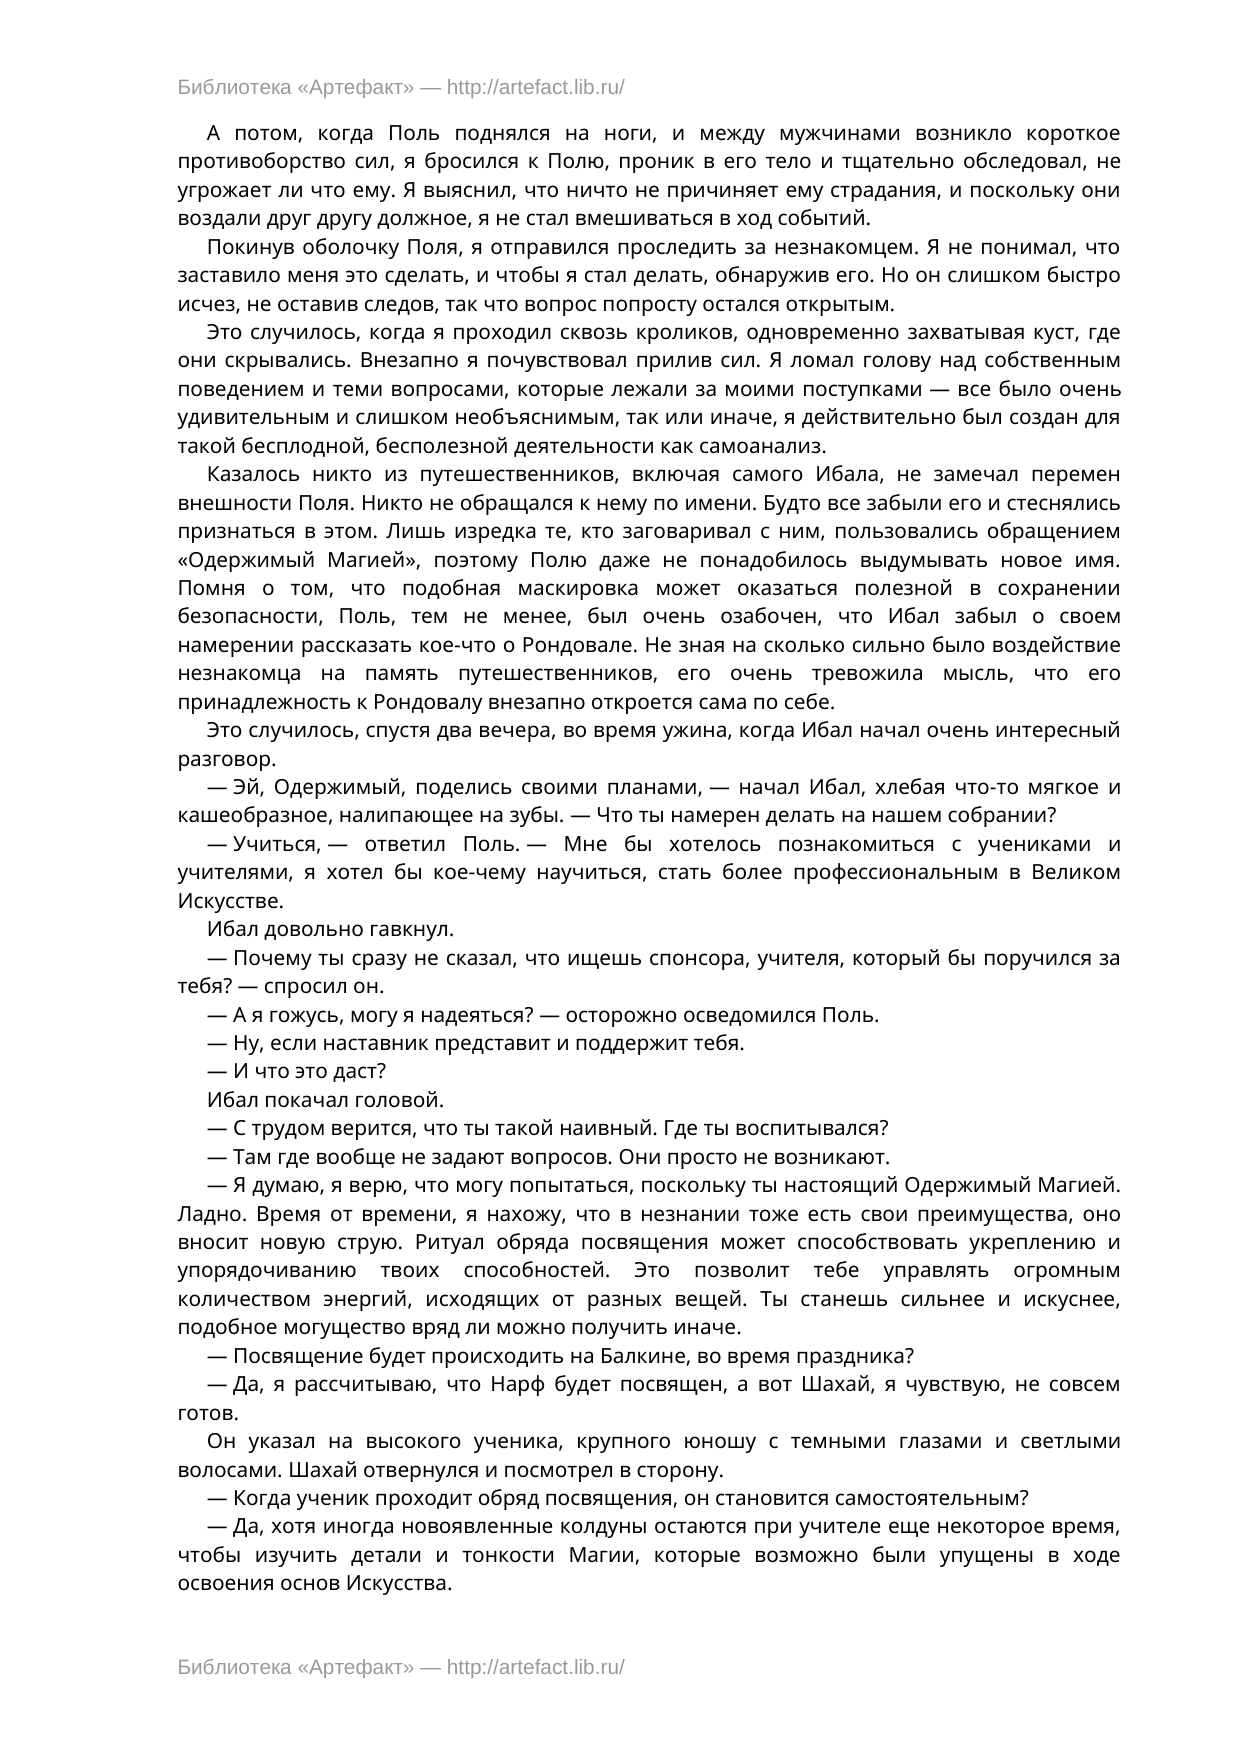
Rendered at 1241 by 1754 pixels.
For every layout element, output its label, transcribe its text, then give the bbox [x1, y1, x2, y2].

text Это случилось, когда я проходил сквозь кроликов, одновременно захватывая куст, где они скрывались. Внезапно я почувствовал прилив сил. Я ломал голову над собственным поведением и теми вопросами, которые лежали за моими поступками — все было очень удивительным и слишком необъяснимым, так или иначе, я действительно был создан для такой бесплодной, бесполезной деятельности как самоанализ. [177, 317, 1122, 459]
text Это случилось, спустя два вечера, во время ужина, когда Ибал начал очень интересный разговор. [177, 715, 1122, 772]
text Ибал покачал головой. [177, 1085, 1122, 1113]
text — Я думаю, я верю, что могу попытаться, поскольку ты настоящий Одержимый Магией. Ладно. Время от времени, я нахожу, что в незнании тоже есть свои преимущества, оно вносит новую струю. Ритуал обряда посвящения может способствовать укреплению и упорядочиванию твоих способностей. Это позволит тебе управлять огромным количеством энергий, исходящих от разных вещей. Ты станешь сильнее и искуснее, подобное могущество вряд ли можно получить иначе. [177, 1170, 1122, 1341]
text А потом, когда Поль поднялся на ноги, и между мужчинами возникло короткое противоборство сил, я бросился к Полю, проник в его тело и тщательно обследовал, не угрожает ли что ему. Я выяснил, что ничто не причиняет ему страдания, и поскольку они воздали друг другу должное, я не стал вмешиваться в ход событий. [177, 118, 1122, 232]
text — Ну, если наставник представит и поддержит тебя. [177, 1028, 1122, 1057]
text — Почему ты сразу не сказал, что ищешь спонсора, учителя, который бы поручился за тебя? — спросил он. [177, 943, 1122, 1000]
text — Когда ученик проходит обряд посвящения, он становится самостоятельным? [177, 1483, 1122, 1512]
text — Эй, Одержимый, поделись своими планами, — начал Ибал, хлебая что-то мягкое и кашеобразное, налипающее на зубы. — Что ты намерен делать на нашем собрании? [177, 772, 1122, 829]
text — А я гожусь, могу я надеяться? — осторожно осведомился Поль. [177, 1000, 1122, 1028]
text — Там где вообще не задают вопросов. Они просто не возникают. [177, 1142, 1122, 1170]
text — Да, я рассчитываю, что Нарф будет посвящен, а вот Шахай, я чувствую, не совсем готов. [177, 1369, 1122, 1426]
text — Да, хотя иногда новоявленные колдуны остаются при учителе еще некоторое время, чтобы изучить детали и тонкости Магии, которые возможно были упущены в ходе освоения основ Искусства. [177, 1512, 1122, 1597]
text — Учиться, — ответил Поль. — Мне бы хотелось познакомиться с учениками и учителями, я хотел бы кое-чему научиться, стать более профессиональным в Великом Искусстве. [177, 829, 1122, 914]
text Казалось никто из путешественников, включая самого Ибала, не замечал перемен внешности Поля. Никто не обращался к нему по имени. Будто все забыли его и стеснялись признаться в этом. Лишь изредка те, кто заговаривал с ним, пользовались обращением «Одержимый Магией», поэтому Полю даже не понадобилось выдумывать новое имя. Помня о том, что подобная маскировка может оказаться полезной в сохранении безопасности, Поль, тем не менее, был очень озабочен, что Ибал забыл о своем намерении рассказать кое-что о Рондовале. Не зная на сколько сильно было воздействие незнакомца на память путешественников, его очень тревожила мысль, что его принадлежность к Рондовалу внезапно откроется сама по себе. [177, 459, 1122, 715]
text — Посвящение будет происходить на Балкине, во время праздника? [177, 1341, 1122, 1369]
text Ибал довольно гавкнул. [177, 914, 1122, 943]
text — И что это даст? [177, 1057, 1122, 1085]
text Покинув оболочку Поля, я отправился проследить за незнакомцем. Я не понимал, что заставило меня это сделать, и чтобы я стал делать, обнаружив его. Но он слишком быстро исчез, не оставив следов, так что вопрос попросту остался открытым. [177, 232, 1122, 317]
text — С трудом верится, что ты такой наивный. Где ты воспитывался? [177, 1113, 1122, 1142]
text Он указал на высокого ученика, крупного юношу с темными глазами и светлыми волосами. Шахай отвернулся и посмотрел в сторону. [177, 1426, 1122, 1483]
